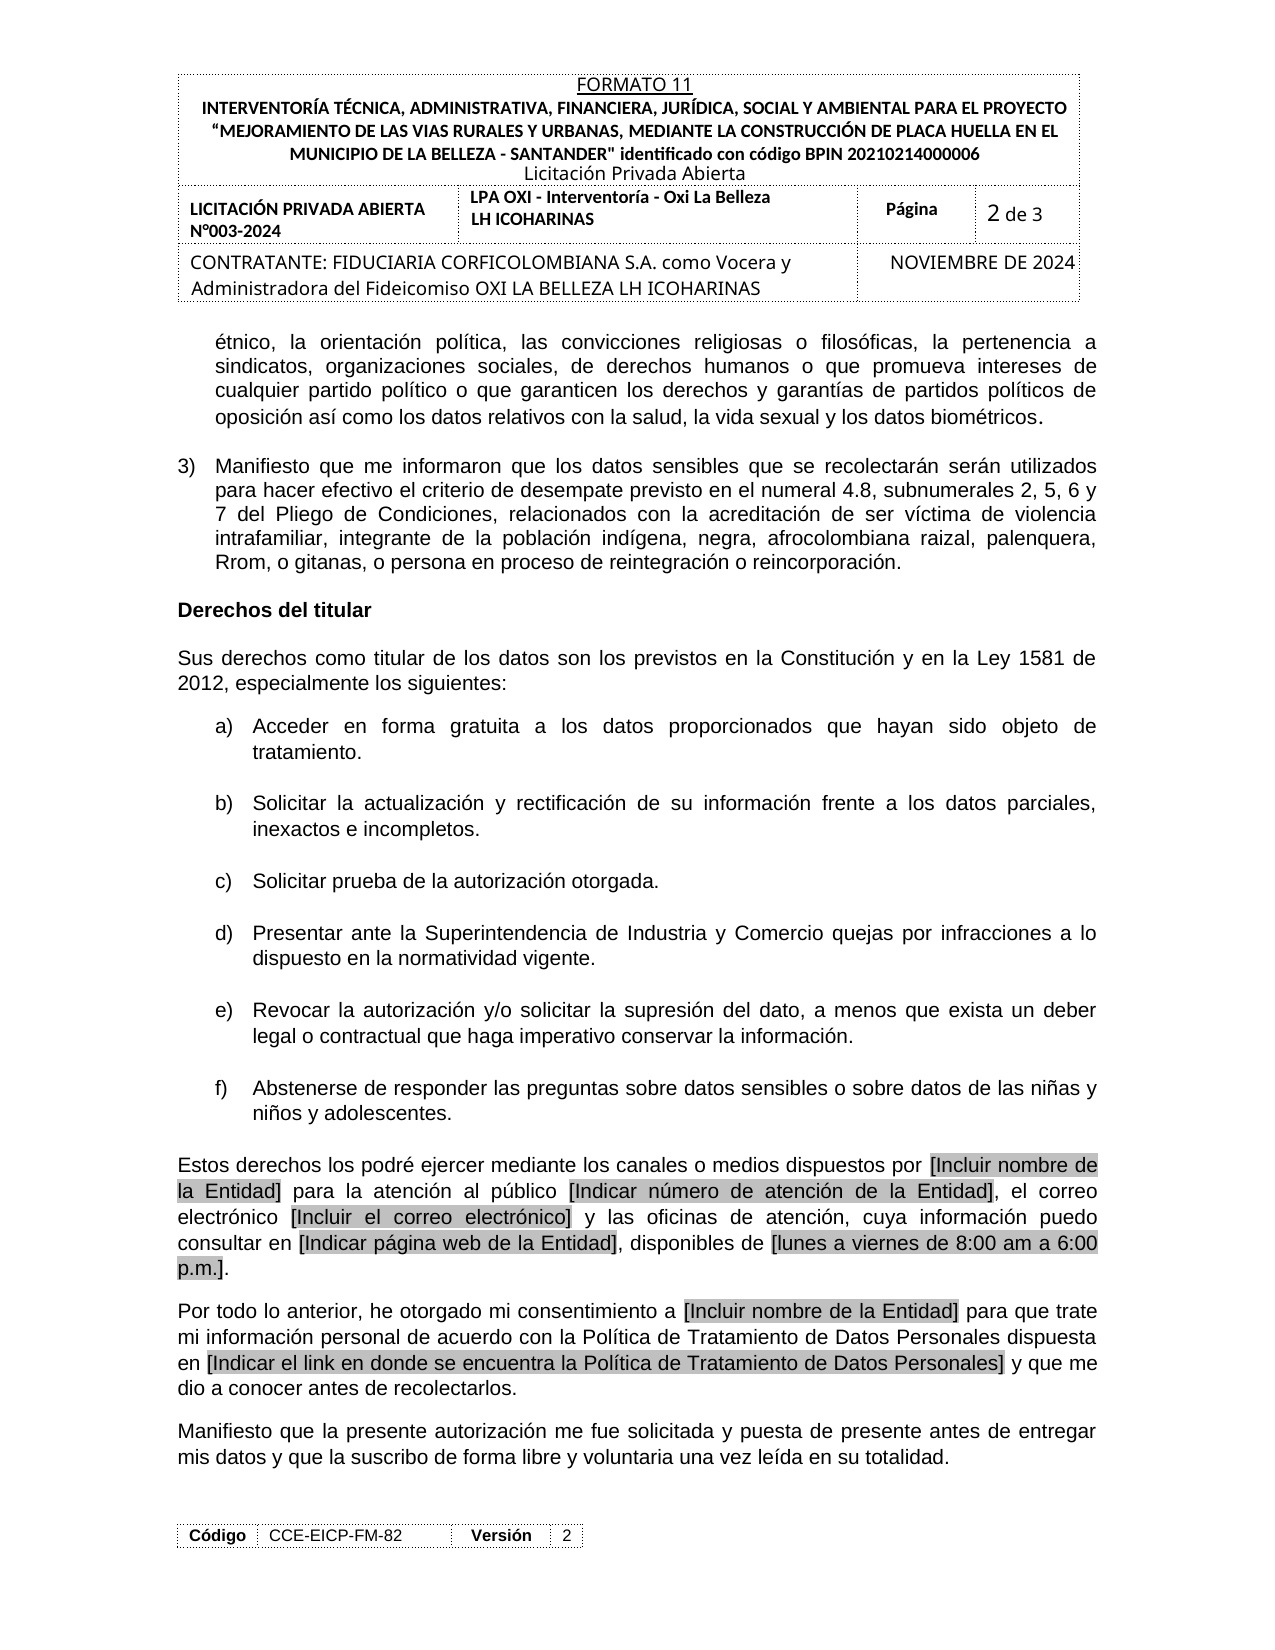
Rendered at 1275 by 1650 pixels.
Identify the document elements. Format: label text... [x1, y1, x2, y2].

list Presentar ante la Superintendencia de Industria y Comercio quejas por infracciones a lo dispuesto en la normatividad vigente. [215, 920, 1098, 970]
list Revocar la autorización y/o solicitar la supresión del dato, a menos que exista un deber legal o contractual que haga imperativo conservar la información. [215, 998, 1098, 1048]
text Sus derechos como titular de los datos son los previstos en la Constitución y en la Ley 1581 de 2012, especialmente los siguientes: [177, 645, 1098, 695]
list Manifiesto que me informaron que los datos sensibles que se recolectarán serán utilizados para hacer efectivo el criterio de desempate previsto en el numeral 4.8, subnumerales 2, 5, 6 y 7 del Pliego de Condiciones, relacionados con la acreditación de ser víctima de violencia intrafamiliar, integrante de la población indígena, negra, afrocolombiana raizal, palenquera, Rrom, o gitanas, o persona en proceso de reintegración o reincorporación. [177, 454, 1098, 573]
text Estos derechos los podré ejercer mediante los canales o medios dispuestos por [Incluir nombre de la Entidad] para la atención al público [Indicar número de atención de la Entidad], el correo electrónico [Incluir el correo electrónico] y las oficinas de atención, cuya información puedo consultar en [Indicar página web de la Entidad], disponibles de [lunes a viernes de 8:00 am a 6:00 p.m.]. [177, 1153, 1098, 1280]
list Solicitar prueba de la autorización otorgada. [215, 869, 1098, 893]
list Abstenerse de responder las preguntas sobre datos sensibles o sobre datos de las niñas y niños y adolescentes. [215, 1075, 1098, 1125]
text Derechos del titular [177, 597, 1098, 621]
list Solicitar la actualización y rectificación de su información frente a los datos parciales, inexactos e incompletos. [215, 791, 1098, 841]
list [177, 330, 1098, 430]
text Manifiesto que la presente autorización me fue solicitada y puesta de presente antes de entregar mis datos y que la suscribo de forma libre y voluntaria una vez leída en su totalidad. [177, 1419, 1098, 1468]
list Acceder en forma gratuita a los datos proporcionados que hayan sido objeto de tratamiento. [215, 714, 1098, 763]
text Por todo lo anterior, he otorgado mi consentimiento a [Incluir nombre de la Entidad] para que trate mi información personal de acuerdo con la Política de Tratamiento de Datos Personales dispuesta en [Indicar el link en donde se encuentra la Política de Tratamiento de Datos Personales] y que me dio a conocer antes de recolectarlos. [177, 1299, 1098, 1400]
